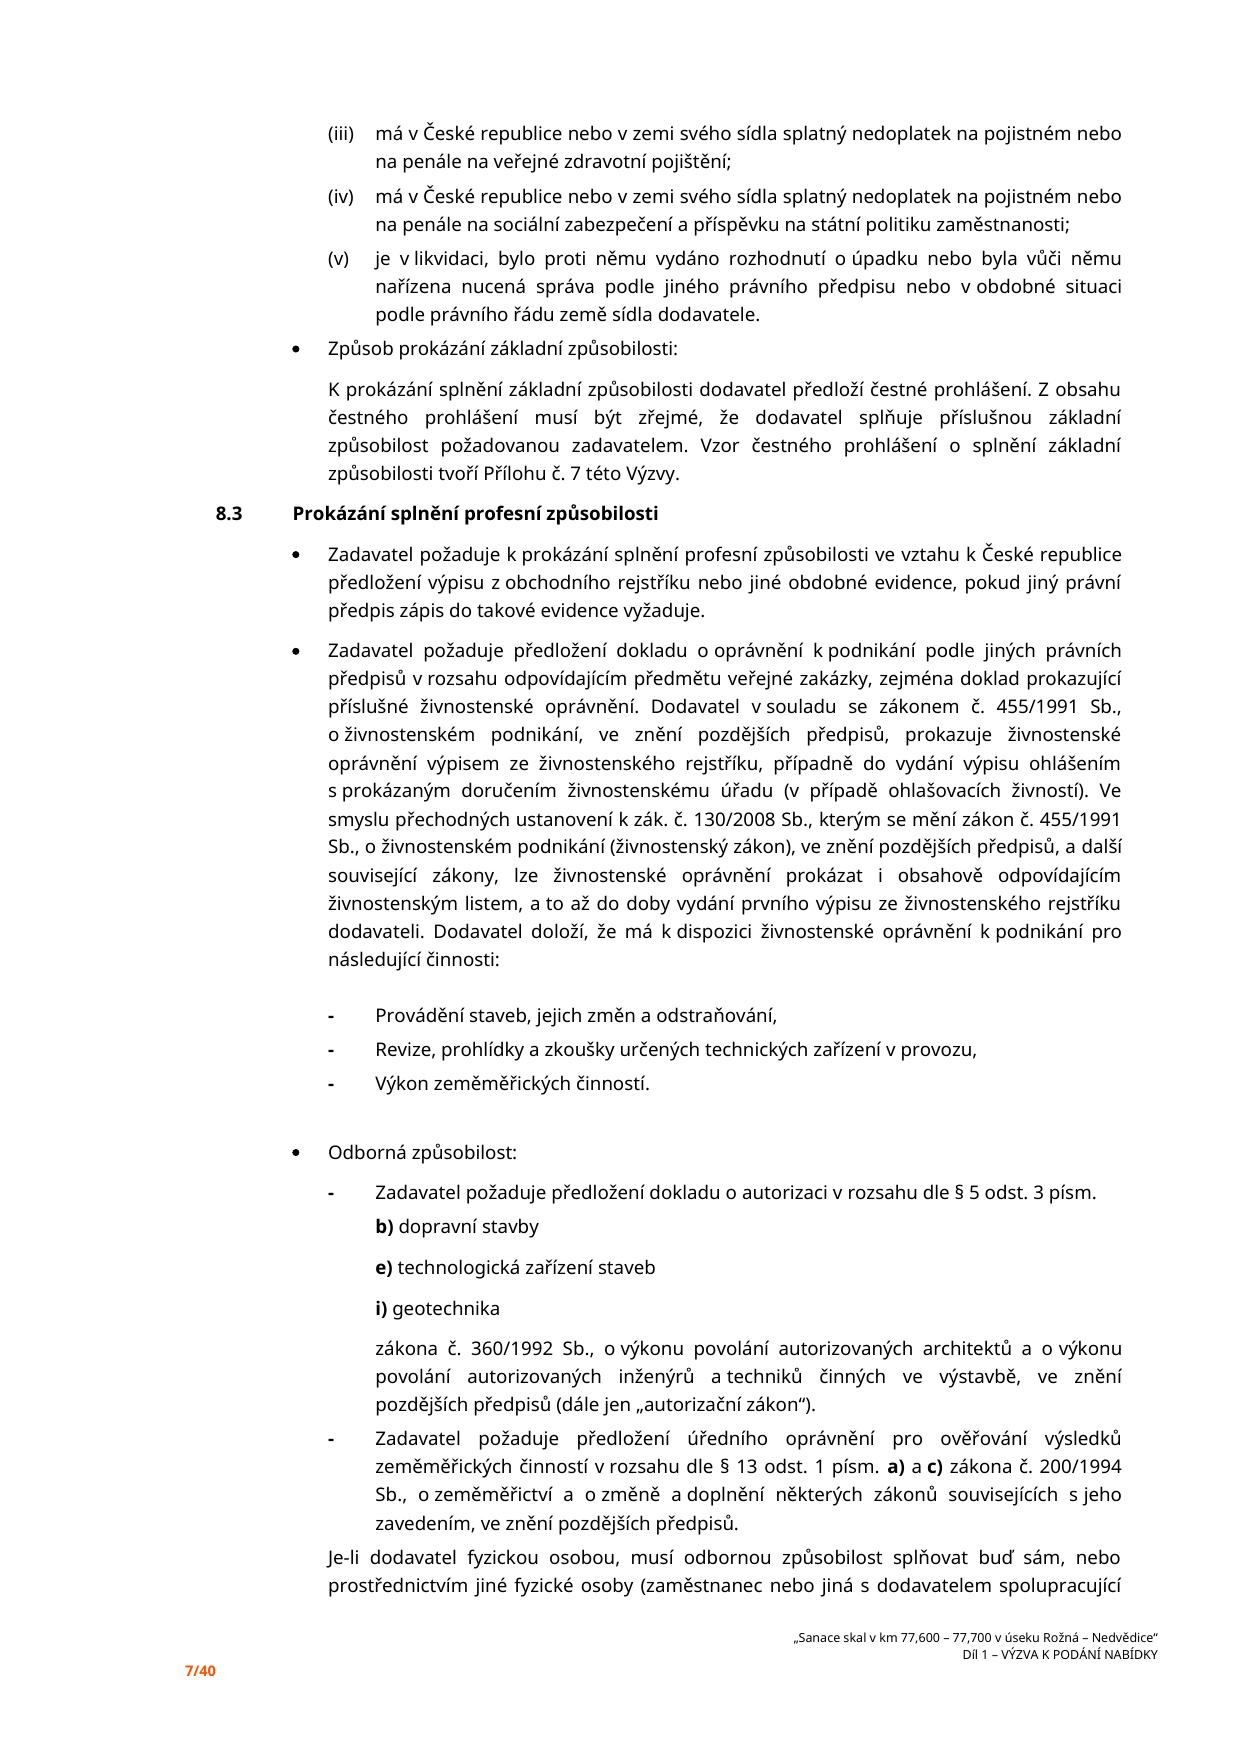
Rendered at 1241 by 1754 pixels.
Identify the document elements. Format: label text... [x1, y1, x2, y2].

text Zadavatel požaduje předložení dokladu o oprávnění k podnikání podle jiných právních předpisů v rozsahu odpovídajícím předmětu veřejné zakázky, zejména doklad prokazující příslušné živnostenské oprávnění. Dodavatel v souladu se zákonem č. 455/1991 Sb., o živnostenském podnikání, ve znění pozdějších předpisů, prokazuje živnostenské oprávnění výpisem ze živnostenského rejstříku, případně do vydání výpisu ohlášením s prokázaným doručením živnostenskému úřadu (v případě ohlašovacích živností). Ve smyslu přechodných ustanovení k zák. č. 130/2008 Sb., kterým se mění zákon č. 455/1991 Sb., o živnostenském podnikání (živnostenský zákon), ve znění pozdějších předpisů, a další související zákony, lze živnostenské oprávnění prokázat i obsahově odpovídajícím živnostenským listem, a to až do doby vydání prvního výpisu ze živnostenského rejstříku dodavateli. Dodavatel doloží, že má k dispozici živnostenské oprávnění k podnikání pro následující činnosti: [292, 638, 1122, 971]
text Zadavatel požaduje k prokázání splnění profesní způsobilosti ve vztahu k České republice předložení výpisu z obchodního rejstříku nebo jiné obdobné evidence, pokud jiný právní předpis zápis do takové evidence vyžaduje. [292, 541, 1122, 623]
text Odborná způsobilost: [292, 1139, 1122, 1164]
text je v likvidaci, bylo proti němu vydáno rozhodnutí o úpadku nebo byla vůči němu nařízena nucená správa podle jiného právního předpisu nebo v obdobné situaci podle právního řádu země sídla dodavatele. [328, 245, 1122, 327]
list e) technologická zařízení staveb [339, 1254, 1122, 1280]
text Prokázání splnění profesní způsobilosti [216, 501, 1122, 526]
text má v České republice nebo v zemi svého sídla splatný nedoplatek na pojistném nebo na penále na sociální zabezpečení a příspěvku na státní politiku zaměstnanosti; [328, 183, 1122, 236]
text Zadavatel požaduje předložení dokladu o autorizaci v rozsahu dle § 5 odst. 3 písm. [328, 1179, 1122, 1205]
text Výkon zeměměřických činností. [328, 1071, 1122, 1096]
text Revize, prohlídky a zkoušky určených technických zařízení v provozu, [328, 1036, 1122, 1062]
list b) dopravní stavby [339, 1214, 1122, 1239]
text má v České republice nebo v zemi svého sídla splatný nedoplatek na pojistném nebo na penále na veřejné zdravotní pojištění; [328, 121, 1122, 174]
list i) geotechnika [339, 1295, 1122, 1320]
text Provádění staveb, jejich změn a odstraňování, [328, 1002, 1122, 1027]
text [328, 1544, 1122, 1598]
list zákona č. 360/1992 Sb., o výkonu povolání autorizovaných architektů a o výkonu povolání autorizovaných inženýrů a techniků činných ve výstavbě, ve znění pozdějších předpisů (dále jen „autorizační zákon“). [375, 1335, 1122, 1417]
text K prokázání splnění základní způsobilosti dodavatel předloží čestné prohlášení. Z obsahu čestného prohlášení musí být zřejmé, že dodavatel splňuje příslušnou základní způsobilost požadovanou zadavatelem. Vzor čestného prohlášení o splnění základní způsobilosti tvoří Přílohu č. 7 této Výzvy. [328, 376, 1122, 486]
text Zadavatel požaduje předložení úředního oprávnění pro ověřování výsledků zeměměřických činností v rozsahu dle § 13 odst. 1 písm. a) a c) zákona č. 200/1994 Sb., o zeměměřictví a o změně a doplnění některých zákonů souvisejících s jeho zavedením, ve znění pozdějších předpisů. [328, 1426, 1122, 1535]
text Způsob prokázání základní způsobilosti: [292, 336, 1122, 361]
